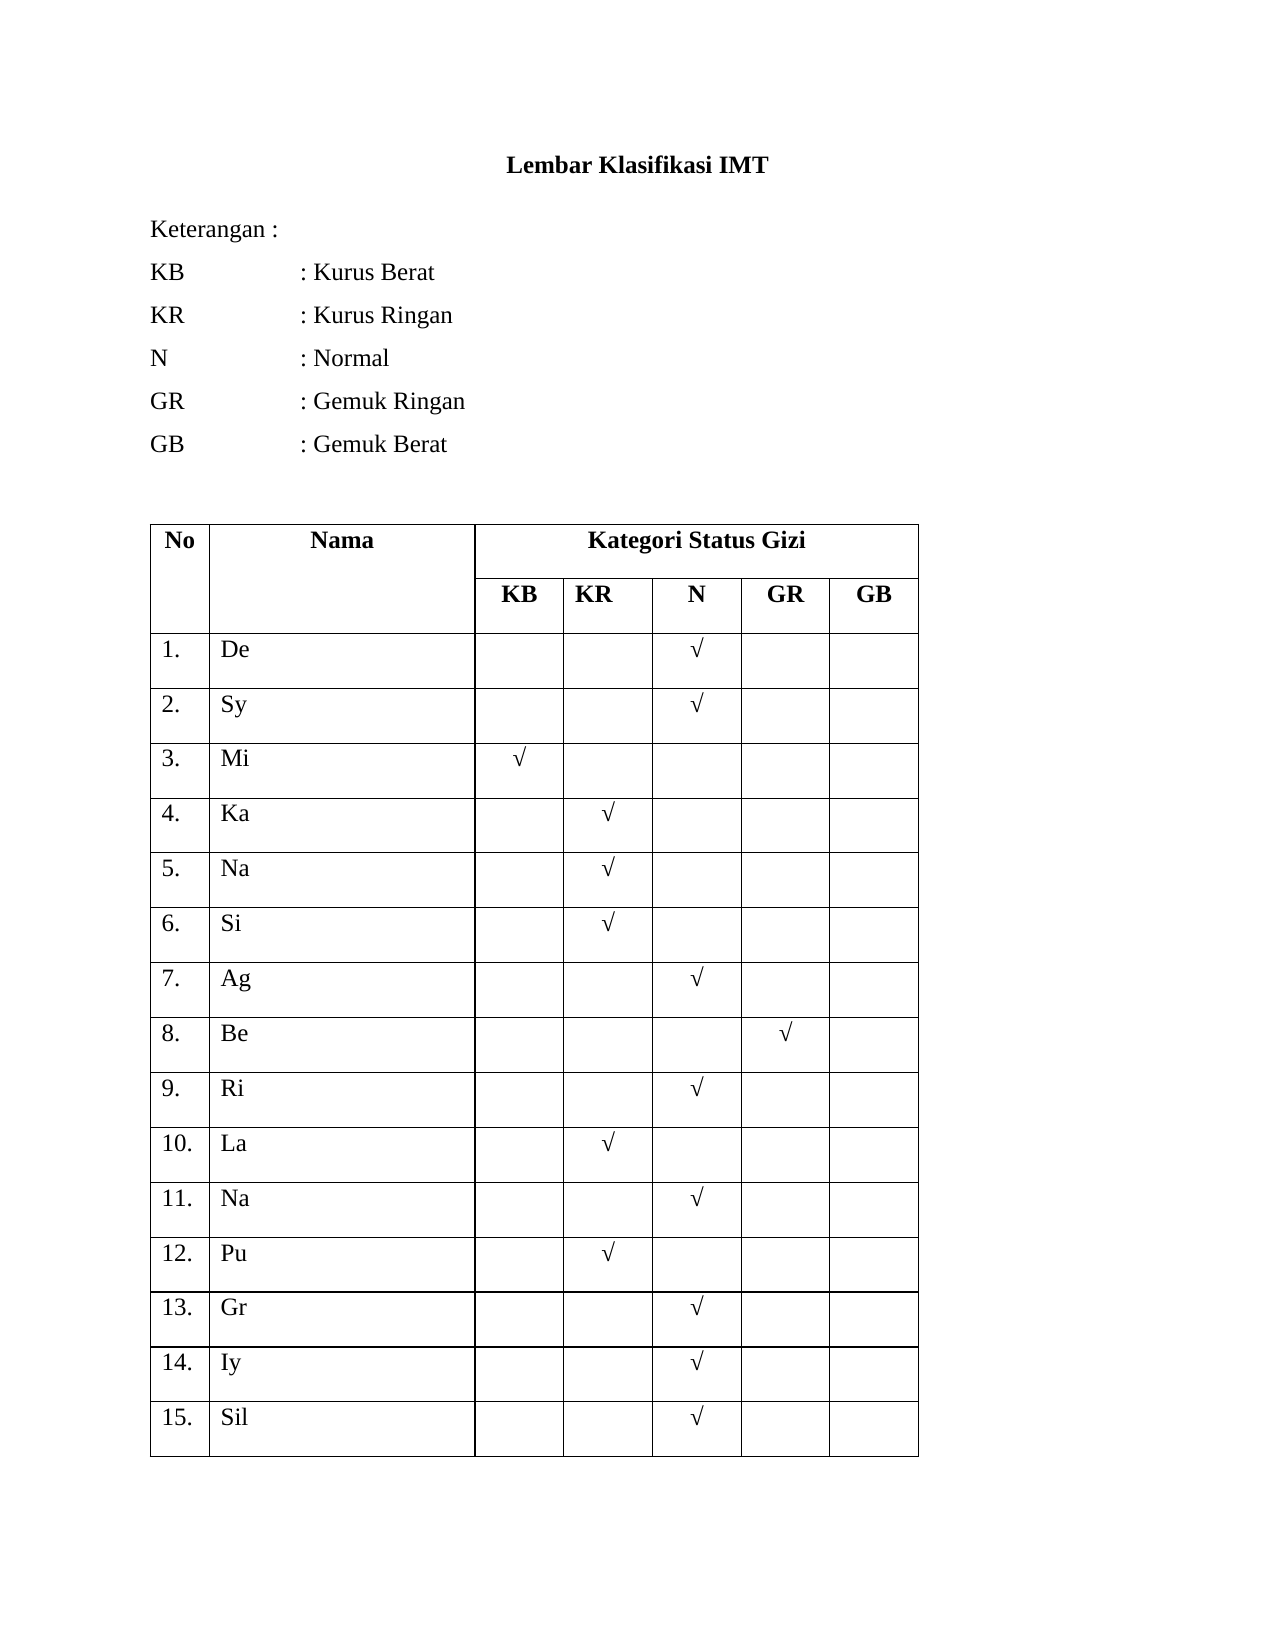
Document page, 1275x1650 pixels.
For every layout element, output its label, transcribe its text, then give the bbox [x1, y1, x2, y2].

table_cell [564, 1073, 652, 1127]
table_cell 13. [151, 1293, 209, 1346]
table_cell 2. [151, 689, 209, 742]
table_cell De [210, 634, 474, 688]
table_cell [564, 689, 652, 742]
table_cell [830, 634, 918, 688]
table_cell [742, 1238, 829, 1291]
table_cell [742, 908, 829, 962]
table_cell [564, 1293, 652, 1346]
table_cell [476, 634, 563, 688]
table_cell [742, 634, 829, 688]
table_cell 10. [151, 1128, 209, 1182]
table_cell [742, 1073, 829, 1127]
table_cell √ [653, 1348, 741, 1401]
table_cell [564, 1402, 652, 1456]
table_cell [830, 908, 918, 962]
table_cell [830, 963, 918, 1017]
table_cell Ka [210, 799, 474, 852]
table_cell Sy [210, 689, 474, 742]
text Lembar Klasifikasi IMT [150, 150, 1125, 179]
table_cell √ [653, 1183, 741, 1237]
table_cell [476, 1183, 563, 1237]
text KB : Kurus Berat [150, 257, 1125, 286]
table_cell [830, 1018, 918, 1072]
table_cell [564, 744, 652, 797]
table_cell √ [564, 908, 652, 962]
table_cell [564, 634, 652, 688]
table_header Kategori Status Gizi [476, 525, 918, 578]
table_cell [742, 1348, 829, 1401]
table_cell √ [653, 1293, 741, 1346]
table_cell N [653, 579, 741, 633]
table_cell [476, 1128, 563, 1182]
table_header No [151, 525, 209, 633]
table_cell 12. [151, 1238, 209, 1291]
table_cell Pu [210, 1238, 474, 1291]
table_cell Na [210, 853, 474, 907]
table_cell [742, 689, 829, 742]
table_cell [476, 853, 563, 907]
table_cell [830, 1238, 918, 1291]
table_cell [830, 1348, 918, 1401]
table_cell [830, 1402, 918, 1456]
table_cell √ [564, 799, 652, 852]
table_cell [476, 799, 563, 852]
table_cell [476, 1238, 563, 1291]
table_cell [476, 1073, 563, 1127]
table_cell [564, 963, 652, 1017]
table_cell [830, 1128, 918, 1182]
table_cell 4. [151, 799, 209, 852]
table_cell [830, 1183, 918, 1237]
table_cell KR [564, 579, 652, 633]
table_cell [476, 689, 563, 742]
table_cell [830, 853, 918, 907]
table_cell [830, 799, 918, 852]
table_cell √ [564, 1128, 652, 1182]
table_cell [742, 853, 829, 907]
table_cell 14. [151, 1348, 209, 1401]
table_cell √ [653, 1402, 741, 1456]
table_cell 5. [151, 853, 209, 907]
table_cell √ [653, 963, 741, 1017]
table_cell [742, 799, 829, 852]
table_cell √ [742, 1018, 829, 1072]
table_cell [476, 963, 563, 1017]
table_cell 7. [151, 963, 209, 1017]
table_cell [476, 1402, 563, 1456]
table_cell [830, 1073, 918, 1127]
table_cell [653, 1018, 741, 1072]
table_cell 8. [151, 1018, 209, 1072]
text Keterangan : [150, 214, 1125, 243]
table_cell Gr [210, 1293, 474, 1346]
table_cell [742, 963, 829, 1017]
table_cell Ag [210, 963, 474, 1017]
table_cell [564, 1018, 652, 1072]
table_cell [653, 1238, 741, 1291]
table_cell [476, 1348, 563, 1401]
table_cell [742, 1293, 829, 1346]
table_cell GR [742, 579, 829, 633]
table_cell √ [653, 634, 741, 688]
table_cell √ [476, 744, 563, 797]
table_cell [742, 1183, 829, 1237]
table_cell [564, 1348, 652, 1401]
table_cell [564, 1183, 652, 1237]
table_cell [742, 1402, 829, 1456]
table_cell Be [210, 1018, 474, 1072]
text GB : Gemuk Berat [150, 429, 1125, 458]
table_cell [476, 1293, 563, 1346]
table_header Nama [210, 525, 474, 633]
table_cell [653, 908, 741, 962]
table_cell [830, 744, 918, 797]
table_cell [830, 1293, 918, 1346]
table_cell [653, 744, 741, 797]
table_cell 1. [151, 634, 209, 688]
table_cell √ [653, 1073, 741, 1127]
table_cell La [210, 1128, 474, 1182]
table_cell 6. [151, 908, 209, 962]
table_cell Sil [210, 1402, 474, 1456]
table_cell 3. [151, 744, 209, 797]
table_cell [653, 799, 741, 852]
table_cell √ [653, 689, 741, 742]
table_cell KB [476, 579, 563, 633]
table_cell 11. [151, 1183, 209, 1237]
table_cell 15. [151, 1402, 209, 1456]
table_cell 9. [151, 1073, 209, 1127]
table_cell Iy [210, 1348, 474, 1401]
table_cell √ [564, 1238, 652, 1291]
table_cell [742, 1128, 829, 1182]
table_cell Na [210, 1183, 474, 1237]
text N : Normal [150, 343, 1125, 372]
table_cell [653, 853, 741, 907]
table_cell Ri [210, 1073, 474, 1127]
table_cell [476, 908, 563, 962]
table_cell [476, 1018, 563, 1072]
text GR : Gemuk Ringan [150, 386, 1125, 415]
text KR : Kurus Ringan [150, 300, 1125, 329]
table_cell Si [210, 908, 474, 962]
table_cell [830, 689, 918, 742]
table_cell GB [830, 579, 918, 633]
table_cell Mi [210, 744, 474, 797]
table_cell [742, 744, 829, 797]
table_cell √ [564, 853, 652, 907]
table_cell [653, 1128, 741, 1182]
